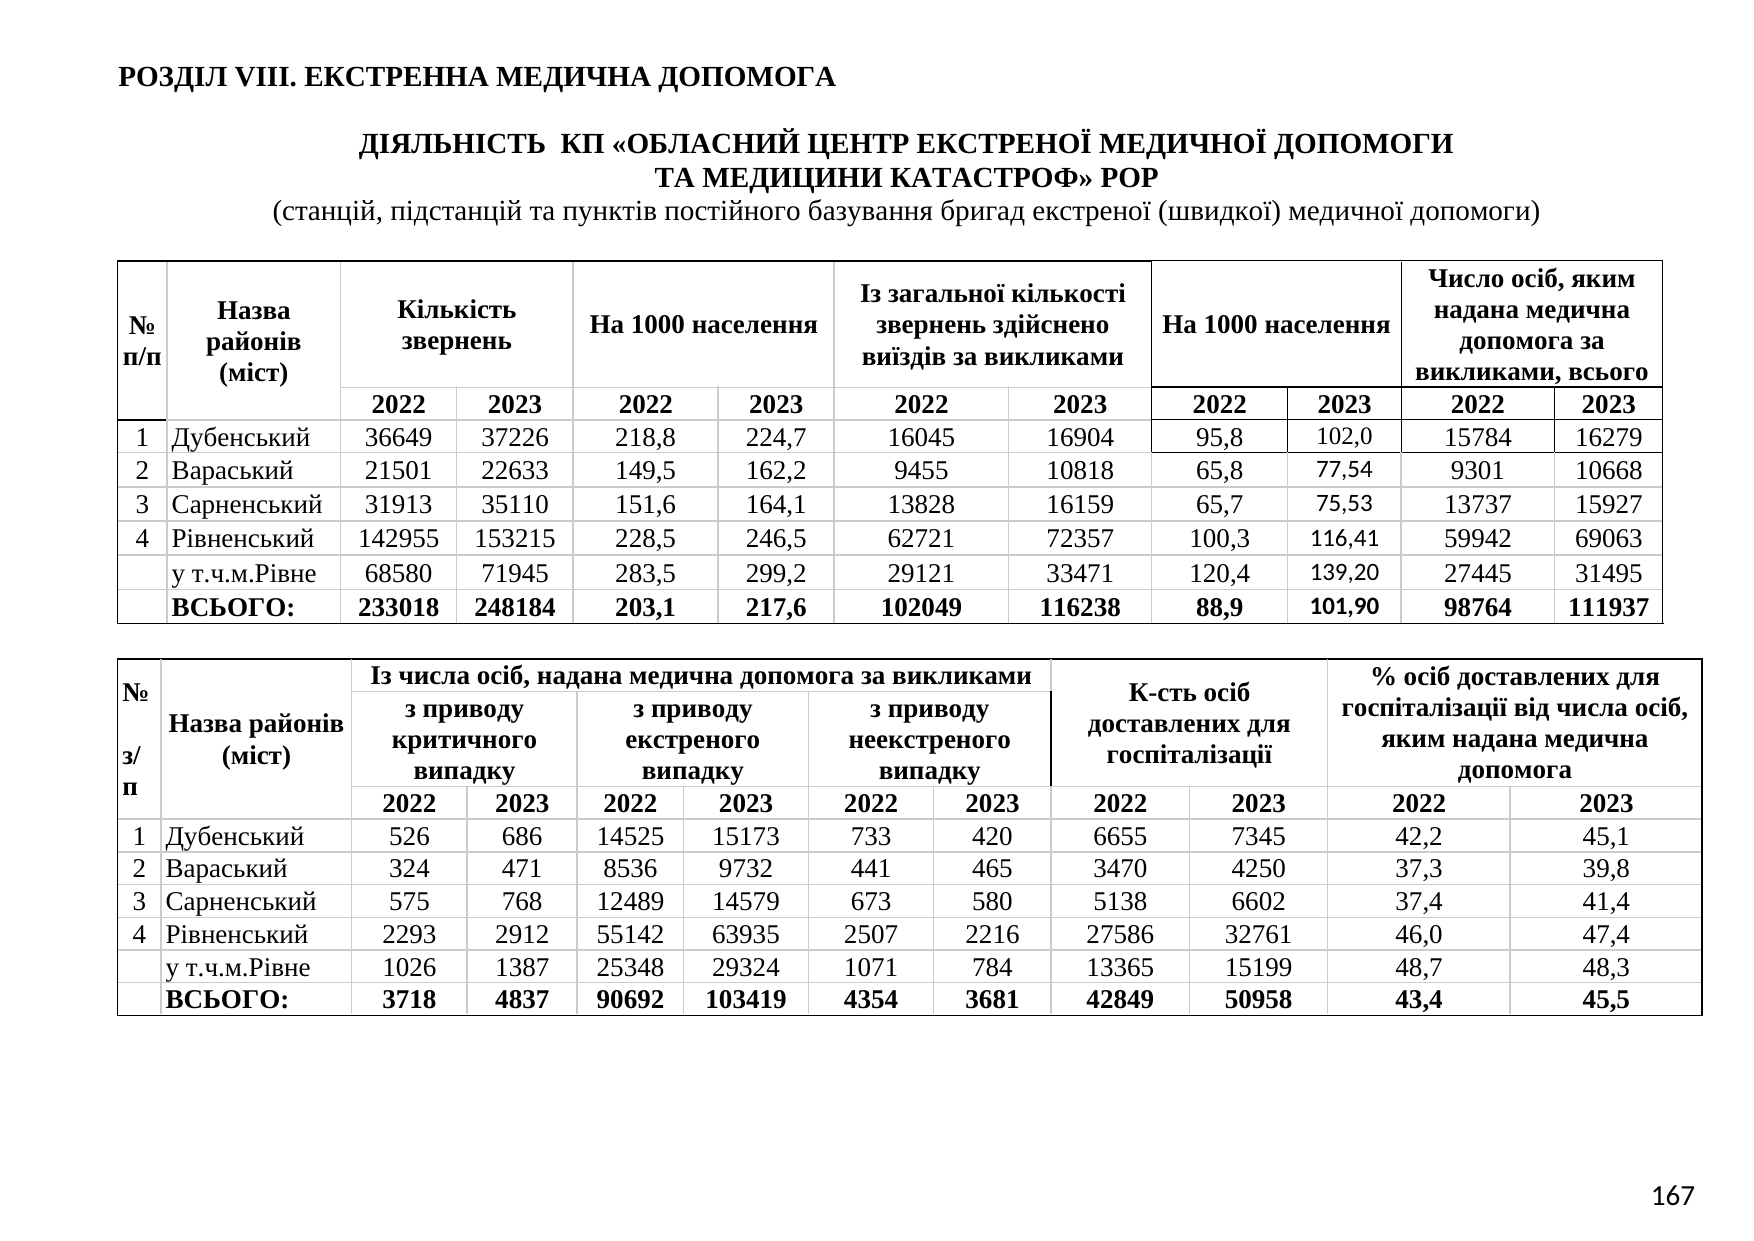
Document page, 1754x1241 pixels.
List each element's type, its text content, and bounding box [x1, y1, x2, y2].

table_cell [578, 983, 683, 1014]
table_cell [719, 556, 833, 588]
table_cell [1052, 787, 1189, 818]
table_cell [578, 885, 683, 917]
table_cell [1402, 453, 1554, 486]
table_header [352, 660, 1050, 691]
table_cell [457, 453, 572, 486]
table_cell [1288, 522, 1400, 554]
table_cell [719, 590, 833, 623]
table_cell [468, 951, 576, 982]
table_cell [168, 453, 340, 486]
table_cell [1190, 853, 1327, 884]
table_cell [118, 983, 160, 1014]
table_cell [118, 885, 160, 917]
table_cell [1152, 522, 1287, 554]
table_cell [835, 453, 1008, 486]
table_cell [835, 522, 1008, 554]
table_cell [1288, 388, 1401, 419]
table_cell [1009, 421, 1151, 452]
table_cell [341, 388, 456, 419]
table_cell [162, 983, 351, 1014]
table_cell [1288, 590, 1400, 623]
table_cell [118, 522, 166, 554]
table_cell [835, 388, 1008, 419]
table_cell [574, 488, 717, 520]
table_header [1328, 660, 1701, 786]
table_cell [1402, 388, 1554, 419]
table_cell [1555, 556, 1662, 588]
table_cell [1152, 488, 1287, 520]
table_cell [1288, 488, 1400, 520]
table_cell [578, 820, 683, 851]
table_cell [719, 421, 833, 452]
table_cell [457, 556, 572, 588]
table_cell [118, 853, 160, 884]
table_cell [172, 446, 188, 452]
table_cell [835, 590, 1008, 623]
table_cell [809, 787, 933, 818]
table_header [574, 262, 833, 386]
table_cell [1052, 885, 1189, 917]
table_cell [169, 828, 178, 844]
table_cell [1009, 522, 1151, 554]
text ДІЯЛЬНІСТЬ КП «ОБЛАСНИЙ ЦЕНТР ЕКСТРЕНОЇ МЕДИЧНОЇ ДОПОМОГИ [118, 126, 1695, 160]
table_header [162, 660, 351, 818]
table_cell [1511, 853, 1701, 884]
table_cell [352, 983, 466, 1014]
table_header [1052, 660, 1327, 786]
text РОЗДІЛ VIІI. ЕКСТРЕННА МЕДИЧНА ДОПОМОГА [118, 59, 1695, 93]
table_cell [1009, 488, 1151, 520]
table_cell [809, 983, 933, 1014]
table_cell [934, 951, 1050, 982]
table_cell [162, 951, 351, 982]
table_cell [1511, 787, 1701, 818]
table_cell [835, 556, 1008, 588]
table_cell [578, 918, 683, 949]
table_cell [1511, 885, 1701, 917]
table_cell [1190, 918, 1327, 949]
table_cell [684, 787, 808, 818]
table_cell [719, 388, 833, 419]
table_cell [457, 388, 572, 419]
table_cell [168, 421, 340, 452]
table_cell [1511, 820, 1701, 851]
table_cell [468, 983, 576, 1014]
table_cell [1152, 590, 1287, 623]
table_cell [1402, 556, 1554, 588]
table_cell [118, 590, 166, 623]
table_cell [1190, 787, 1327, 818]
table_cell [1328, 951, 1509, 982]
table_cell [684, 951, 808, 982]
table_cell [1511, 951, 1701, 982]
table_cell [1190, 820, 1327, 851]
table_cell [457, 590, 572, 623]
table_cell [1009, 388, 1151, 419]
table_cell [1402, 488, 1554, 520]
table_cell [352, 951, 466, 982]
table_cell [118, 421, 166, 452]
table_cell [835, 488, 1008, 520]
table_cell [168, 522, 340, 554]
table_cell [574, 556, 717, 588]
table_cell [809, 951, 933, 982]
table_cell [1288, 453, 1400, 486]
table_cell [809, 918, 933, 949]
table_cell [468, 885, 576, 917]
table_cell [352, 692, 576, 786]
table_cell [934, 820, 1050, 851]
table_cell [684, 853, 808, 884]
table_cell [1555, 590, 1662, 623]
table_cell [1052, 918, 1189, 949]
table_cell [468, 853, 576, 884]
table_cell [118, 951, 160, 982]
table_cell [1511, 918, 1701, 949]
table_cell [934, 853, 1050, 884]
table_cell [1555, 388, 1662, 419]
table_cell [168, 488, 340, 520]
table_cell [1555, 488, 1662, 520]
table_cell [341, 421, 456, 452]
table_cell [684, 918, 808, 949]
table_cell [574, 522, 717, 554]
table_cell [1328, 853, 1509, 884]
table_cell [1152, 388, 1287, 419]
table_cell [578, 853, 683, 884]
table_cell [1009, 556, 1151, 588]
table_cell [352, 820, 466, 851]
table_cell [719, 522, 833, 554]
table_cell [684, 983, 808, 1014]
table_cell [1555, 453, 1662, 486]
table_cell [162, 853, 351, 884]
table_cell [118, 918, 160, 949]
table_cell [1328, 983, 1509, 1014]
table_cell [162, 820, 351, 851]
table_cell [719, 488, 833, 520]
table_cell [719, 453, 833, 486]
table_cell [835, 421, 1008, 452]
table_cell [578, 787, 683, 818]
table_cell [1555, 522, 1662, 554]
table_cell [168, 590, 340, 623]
text ТА МЕДИЦИНИ КАТАСТРОФ» РОР [118, 160, 1695, 193]
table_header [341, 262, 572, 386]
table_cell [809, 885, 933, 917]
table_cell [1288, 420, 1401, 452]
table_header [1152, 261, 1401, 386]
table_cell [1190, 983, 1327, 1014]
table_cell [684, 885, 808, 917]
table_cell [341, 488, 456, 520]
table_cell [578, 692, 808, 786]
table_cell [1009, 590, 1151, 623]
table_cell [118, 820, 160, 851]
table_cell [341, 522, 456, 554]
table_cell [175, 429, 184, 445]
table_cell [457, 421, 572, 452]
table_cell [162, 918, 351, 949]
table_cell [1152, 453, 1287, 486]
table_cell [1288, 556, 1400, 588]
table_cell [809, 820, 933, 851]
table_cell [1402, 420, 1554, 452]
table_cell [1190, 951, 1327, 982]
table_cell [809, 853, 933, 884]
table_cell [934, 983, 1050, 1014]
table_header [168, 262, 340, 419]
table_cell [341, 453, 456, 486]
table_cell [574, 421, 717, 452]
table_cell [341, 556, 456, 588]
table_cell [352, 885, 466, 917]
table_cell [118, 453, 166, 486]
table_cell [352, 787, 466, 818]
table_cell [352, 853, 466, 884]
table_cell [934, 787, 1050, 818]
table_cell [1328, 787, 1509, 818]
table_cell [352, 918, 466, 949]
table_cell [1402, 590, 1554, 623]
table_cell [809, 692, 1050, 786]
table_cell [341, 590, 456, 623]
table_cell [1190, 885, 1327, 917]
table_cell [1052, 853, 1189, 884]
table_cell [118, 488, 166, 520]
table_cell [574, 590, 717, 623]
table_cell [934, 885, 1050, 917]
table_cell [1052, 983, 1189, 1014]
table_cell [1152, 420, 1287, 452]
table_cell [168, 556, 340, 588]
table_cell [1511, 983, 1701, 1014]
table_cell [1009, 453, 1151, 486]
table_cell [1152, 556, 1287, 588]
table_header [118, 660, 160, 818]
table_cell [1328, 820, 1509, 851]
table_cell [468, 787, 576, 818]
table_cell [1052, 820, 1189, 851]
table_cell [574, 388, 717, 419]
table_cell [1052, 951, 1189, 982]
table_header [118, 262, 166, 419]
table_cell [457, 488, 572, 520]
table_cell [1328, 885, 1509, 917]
text (станцій, підстанцій та пунктів постійного базування бригад екстреної (швидкої) медичної допомоги) [118, 193, 1695, 227]
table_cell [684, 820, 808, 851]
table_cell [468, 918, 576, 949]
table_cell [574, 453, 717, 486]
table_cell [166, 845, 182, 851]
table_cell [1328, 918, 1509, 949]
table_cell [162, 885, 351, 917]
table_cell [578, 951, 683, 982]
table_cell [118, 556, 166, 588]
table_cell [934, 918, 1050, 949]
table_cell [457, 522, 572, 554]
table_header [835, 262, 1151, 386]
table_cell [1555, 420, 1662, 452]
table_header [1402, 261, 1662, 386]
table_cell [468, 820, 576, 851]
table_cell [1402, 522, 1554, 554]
